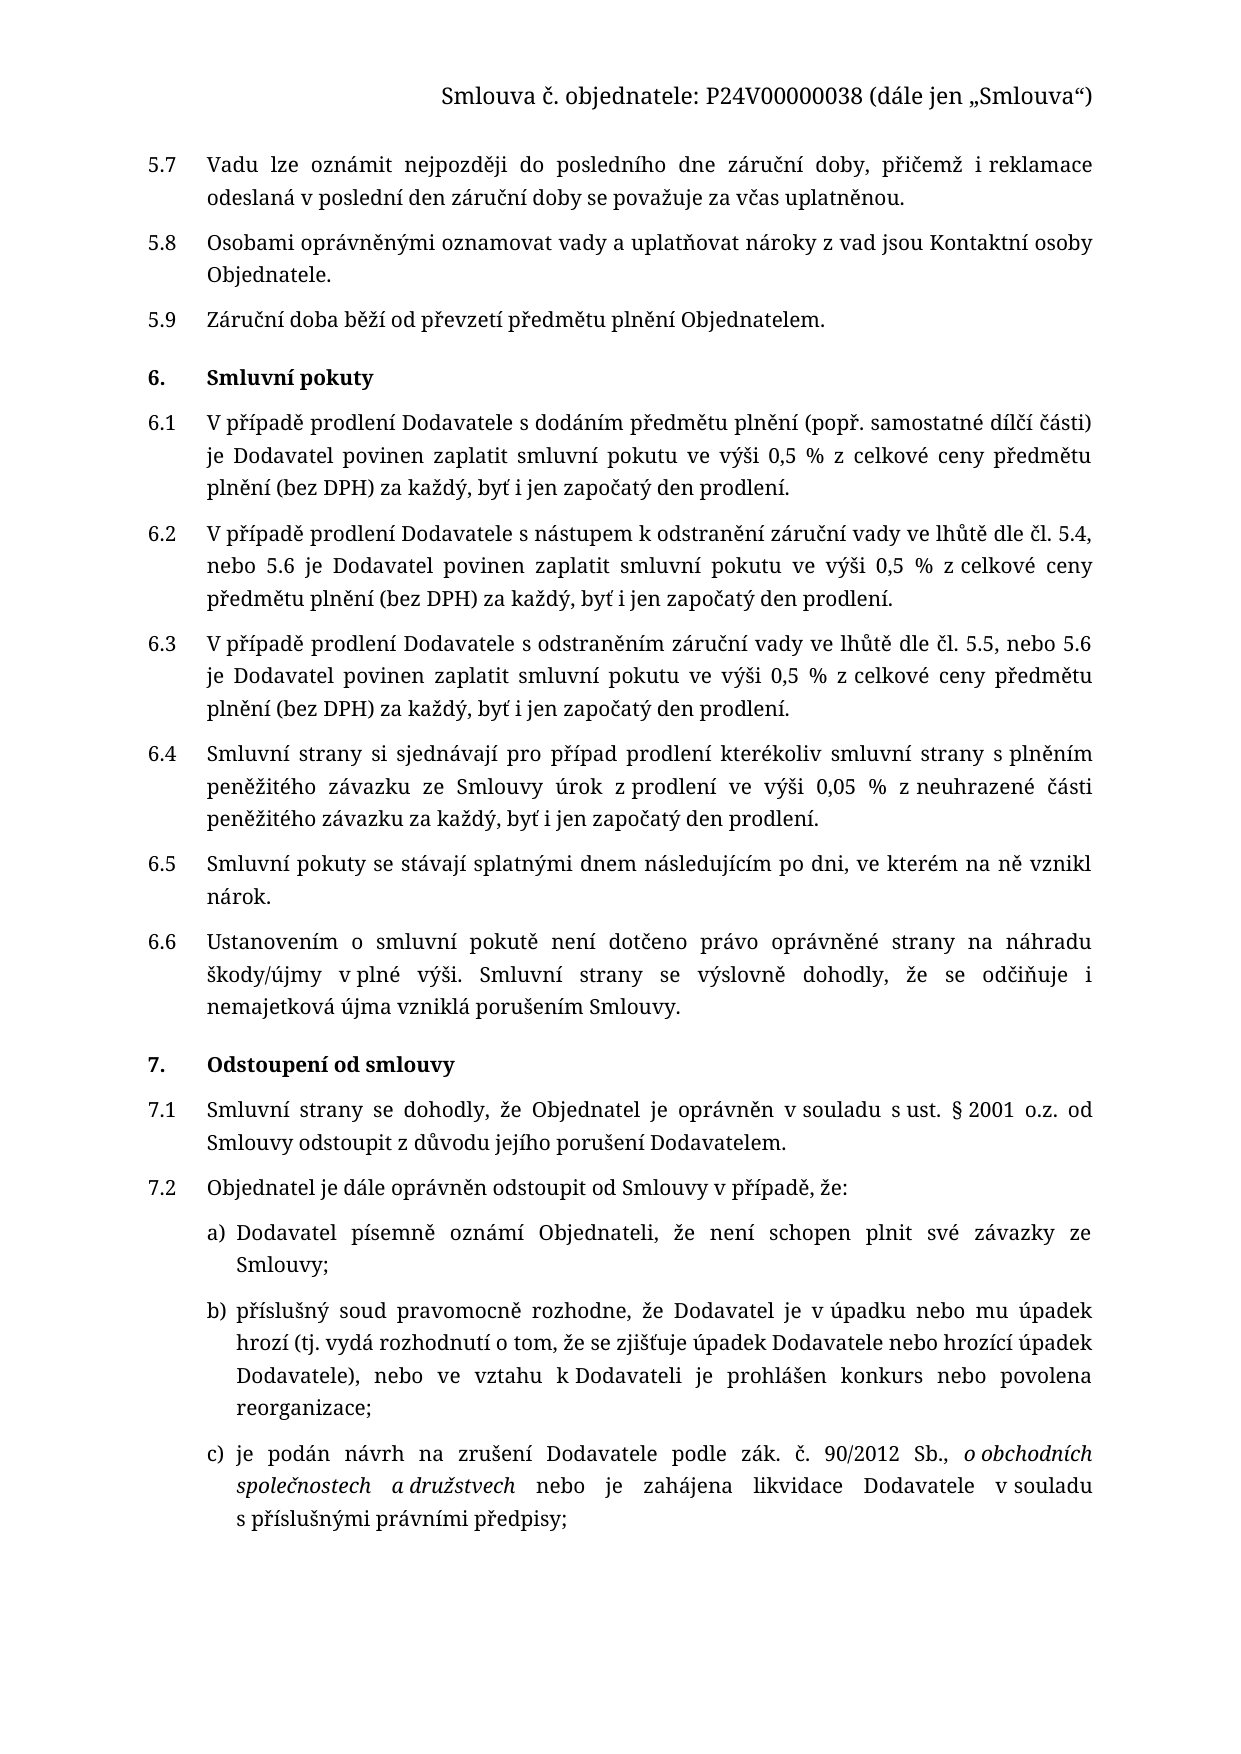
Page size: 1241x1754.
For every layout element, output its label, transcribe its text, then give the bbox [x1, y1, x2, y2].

list Smluvní strany si sjednávají pro případ prodlení kterékoliv smluvní strany s plněním peněžitého závazku ze Smlouvy úrok z prodlení ve výši 0,05 % z neuhrazené části peněžitého závazku za každý, byť i jen započatý den prodlení. [148, 739, 1093, 833]
list V případě prodlení Dodavatele s nástupem k odstranění záruční vady ve lhůtě dle čl. 5.4, nebo 5.6 je Dodavatel povinen zaplatit smluvní pokutu ve výši 0,5 % z celkové ceny předmětu plnění (bez DPH) za každý, byť i jen započatý den prodlení. [148, 519, 1093, 612]
list Ustanovením o smluvní pokutě není dotčeno právo oprávněné strany na náhradu škody/újmy v plné výši. Smluvní strany se výslovně dohodly, že se odčiňuje i nemajetková újma vzniklá porušením Smlouvy. [148, 927, 1093, 1021]
list příslušný soud pravomocně rozhodne, že Dodavatel je v úpadku nebo mu úpadek hrozí (tj. vydá rozhodnutí o tom, že se zjišťuje úpadek Dodavatele nebo hrozící úpadek Dodavatele), nebo ve vztahu k Dodavateli je prohlášen konkurs nebo povolena reorganizace; [207, 1296, 1093, 1422]
list Smluvní pokuty se stávají splatnými dnem následujícím po dni, ve kterém na ně vznikl nárok. [148, 849, 1093, 911]
list Smluvní pokuty [148, 363, 1093, 392]
list Záruční doba běží od převzetí předmětu plnění Objednatelem. [148, 306, 1093, 334]
list V případě prodlení Dodavatele s odstraněním záruční vady ve lhůtě dle čl. 5.5, nebo 5.6 je Dodavatel povinen zaplatit smluvní pokutu ve výši 0,5 % z celkové ceny předmětu plnění (bez DPH) za každý, byť i jen započatý den prodlení. [148, 629, 1093, 723]
list Osobami oprávněnými oznamovat vady a uplatňovat nároky z vad jsou Kontaktní osoby Objednatele. [148, 228, 1093, 289]
list je podán návrh na zrušení Dodavatele podle zák. č. 90/2012 Sb., o obchodních společnostech a družstvech nebo je zahájena likvidace Dodavatele v souladu s příslušnými právními předpisy; [207, 1439, 1093, 1532]
list Vadu lze oznámit nejpozději do posledního dne záruční doby, přičemž i reklamace odeslaná v poslední den záruční doby se považuje za včas uplatněnou. [148, 150, 1093, 211]
list Smluvní strany se dohodly, že Objednatel je oprávněn v souladu s ust. § 2001 o.z. od Smlouvy odstoupit z důvodu jejího porušení Dodavatelem. [148, 1095, 1093, 1156]
list Objednatel je dále oprávněn odstoupit od Smlouvy v případě, že: [148, 1173, 1093, 1201]
list Odstoupení od smlouvy [148, 1050, 1093, 1078]
list Dodavatel písemně oznámí Objednateli, že není schopen plnit své závazky ze Smlouvy; [207, 1218, 1093, 1279]
list V případě prodlení Dodavatele s dodáním předmětu plnění (popř. samostatné dílčí části) je Dodavatel povinen zaplatit smluvní pokutu ve výši 0,5 % z celkové ceny předmětu plnění (bez DPH) za každý, byť i jen započatý den prodlení. [148, 408, 1093, 502]
